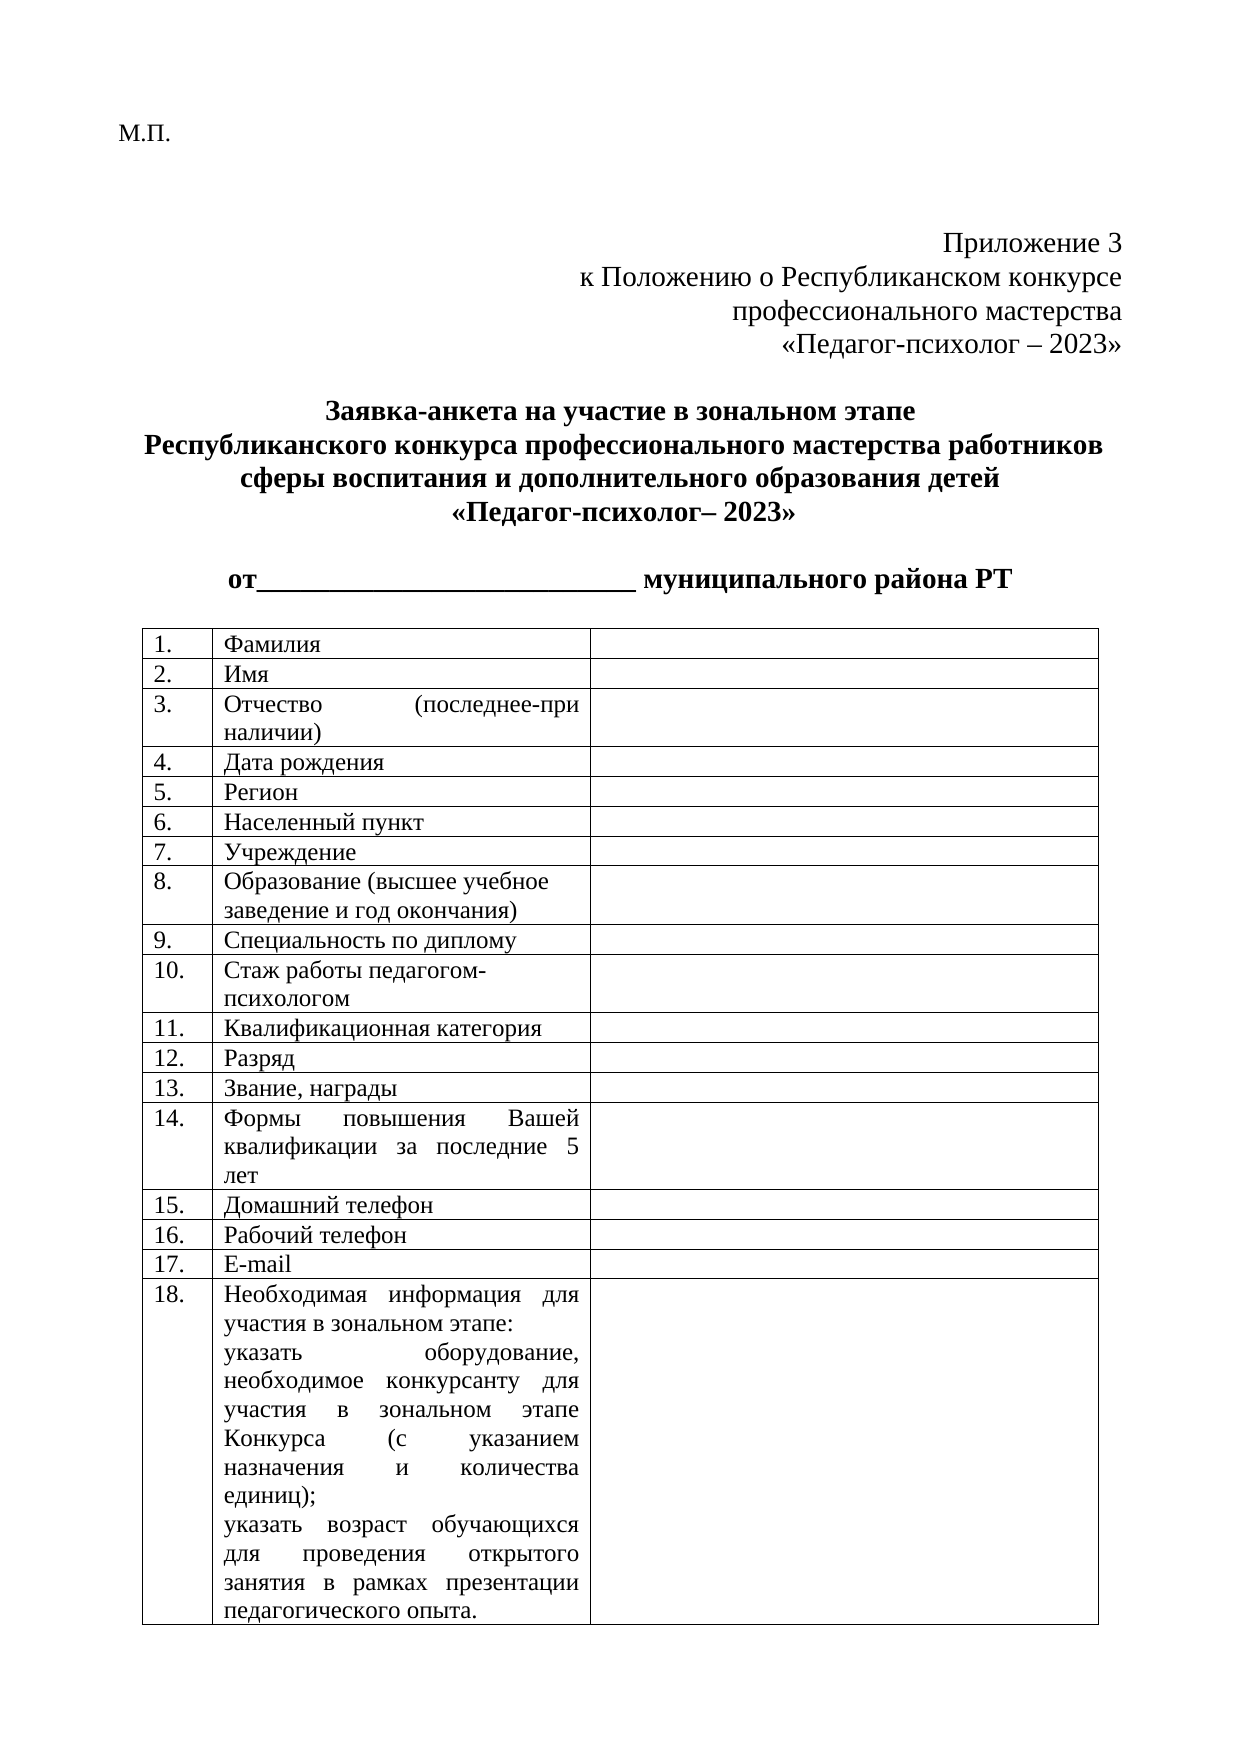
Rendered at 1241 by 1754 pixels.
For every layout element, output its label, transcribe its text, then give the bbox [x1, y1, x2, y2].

table_cell [143, 955, 212, 1012]
table_cell [143, 777, 212, 806]
table_cell [591, 807, 1098, 836]
text к Положению о Республиканском конкурсе [118, 259, 1122, 293]
table_cell [591, 689, 1098, 746]
table_cell [591, 1220, 1098, 1248]
table_cell [143, 837, 212, 865]
table_cell [591, 1250, 1098, 1278]
table_cell Образование (высшее учебное заведение и год окончания) [213, 866, 590, 924]
table_cell [143, 1250, 212, 1278]
table_cell Имя [213, 659, 590, 688]
table_header [591, 629, 1098, 658]
table_cell Звание, награды [213, 1073, 590, 1102]
table_cell [143, 1220, 212, 1248]
table_cell [591, 866, 1098, 924]
text М.П. [118, 118, 1122, 147]
table_cell Домашний телефон [213, 1190, 590, 1219]
text Заявка-анкета на участие в зональном этапе [118, 393, 1122, 427]
table_cell [591, 1279, 1098, 1624]
table_cell [591, 777, 1098, 806]
text «Педагог-психолог – 2023» [118, 326, 1122, 360]
table_cell [591, 955, 1098, 1012]
table_cell [143, 866, 212, 924]
table_cell [591, 1043, 1098, 1072]
table_cell [143, 689, 212, 746]
table_cell Отчество (последнее-при наличии) [213, 689, 590, 746]
table_cell [591, 1190, 1098, 1219]
table_cell Населенный пункт [213, 807, 590, 836]
table_header Фамилия [213, 629, 590, 658]
table_cell E-mail [213, 1250, 590, 1278]
table_cell [143, 747, 212, 776]
table_cell [591, 659, 1098, 688]
table_cell [591, 1073, 1098, 1102]
table_cell [591, 1013, 1098, 1042]
table_cell [143, 1279, 212, 1624]
text профессионального мастерства [118, 293, 1122, 326]
table_cell [143, 925, 212, 954]
table_cell Дата рождения [213, 747, 590, 776]
table_cell [143, 659, 212, 688]
text от__________________________ муниципального района РТ [118, 561, 1122, 594]
table_cell [591, 837, 1098, 865]
table_cell Формы повышения Вашей квалификации за последние 5 лет [213, 1103, 590, 1189]
table_cell Специальность по диплому [213, 925, 590, 954]
table_cell Регион [213, 777, 590, 806]
table_cell [143, 1190, 212, 1219]
table_cell Стаж работы педагогом-психологом [213, 955, 590, 1012]
table_cell [143, 1013, 212, 1042]
table_cell Квалификационная категория [213, 1013, 590, 1042]
table_cell Разряд [213, 1043, 590, 1072]
table_cell [591, 925, 1098, 954]
table_cell Необходимая информация для участия в зональном этапе: указать оборудование, необходимое конкурсанту для участия в зональном этапе Конкурса (с указанием назначения и количества единиц); указать возраст обучающихся для проведения открытого занятия в рамках презентации педагогического опыта. [213, 1279, 590, 1624]
text Республиканского конкурса профессионального мастерства работников сферы воспитания и дополнительного образования детей [118, 427, 1122, 494]
table_cell Учреждение [213, 837, 590, 865]
table_cell Рабочий телефон [213, 1220, 590, 1248]
table_cell [143, 807, 212, 836]
table_header [143, 629, 212, 658]
table_cell [143, 1073, 212, 1102]
table_cell [143, 1043, 212, 1072]
table_cell [591, 1103, 1098, 1189]
table_cell [143, 1103, 212, 1189]
text «Педагог-психолог– 2023» [118, 494, 1122, 527]
text Приложение 3 [118, 226, 1122, 259]
table_cell [591, 747, 1098, 776]
